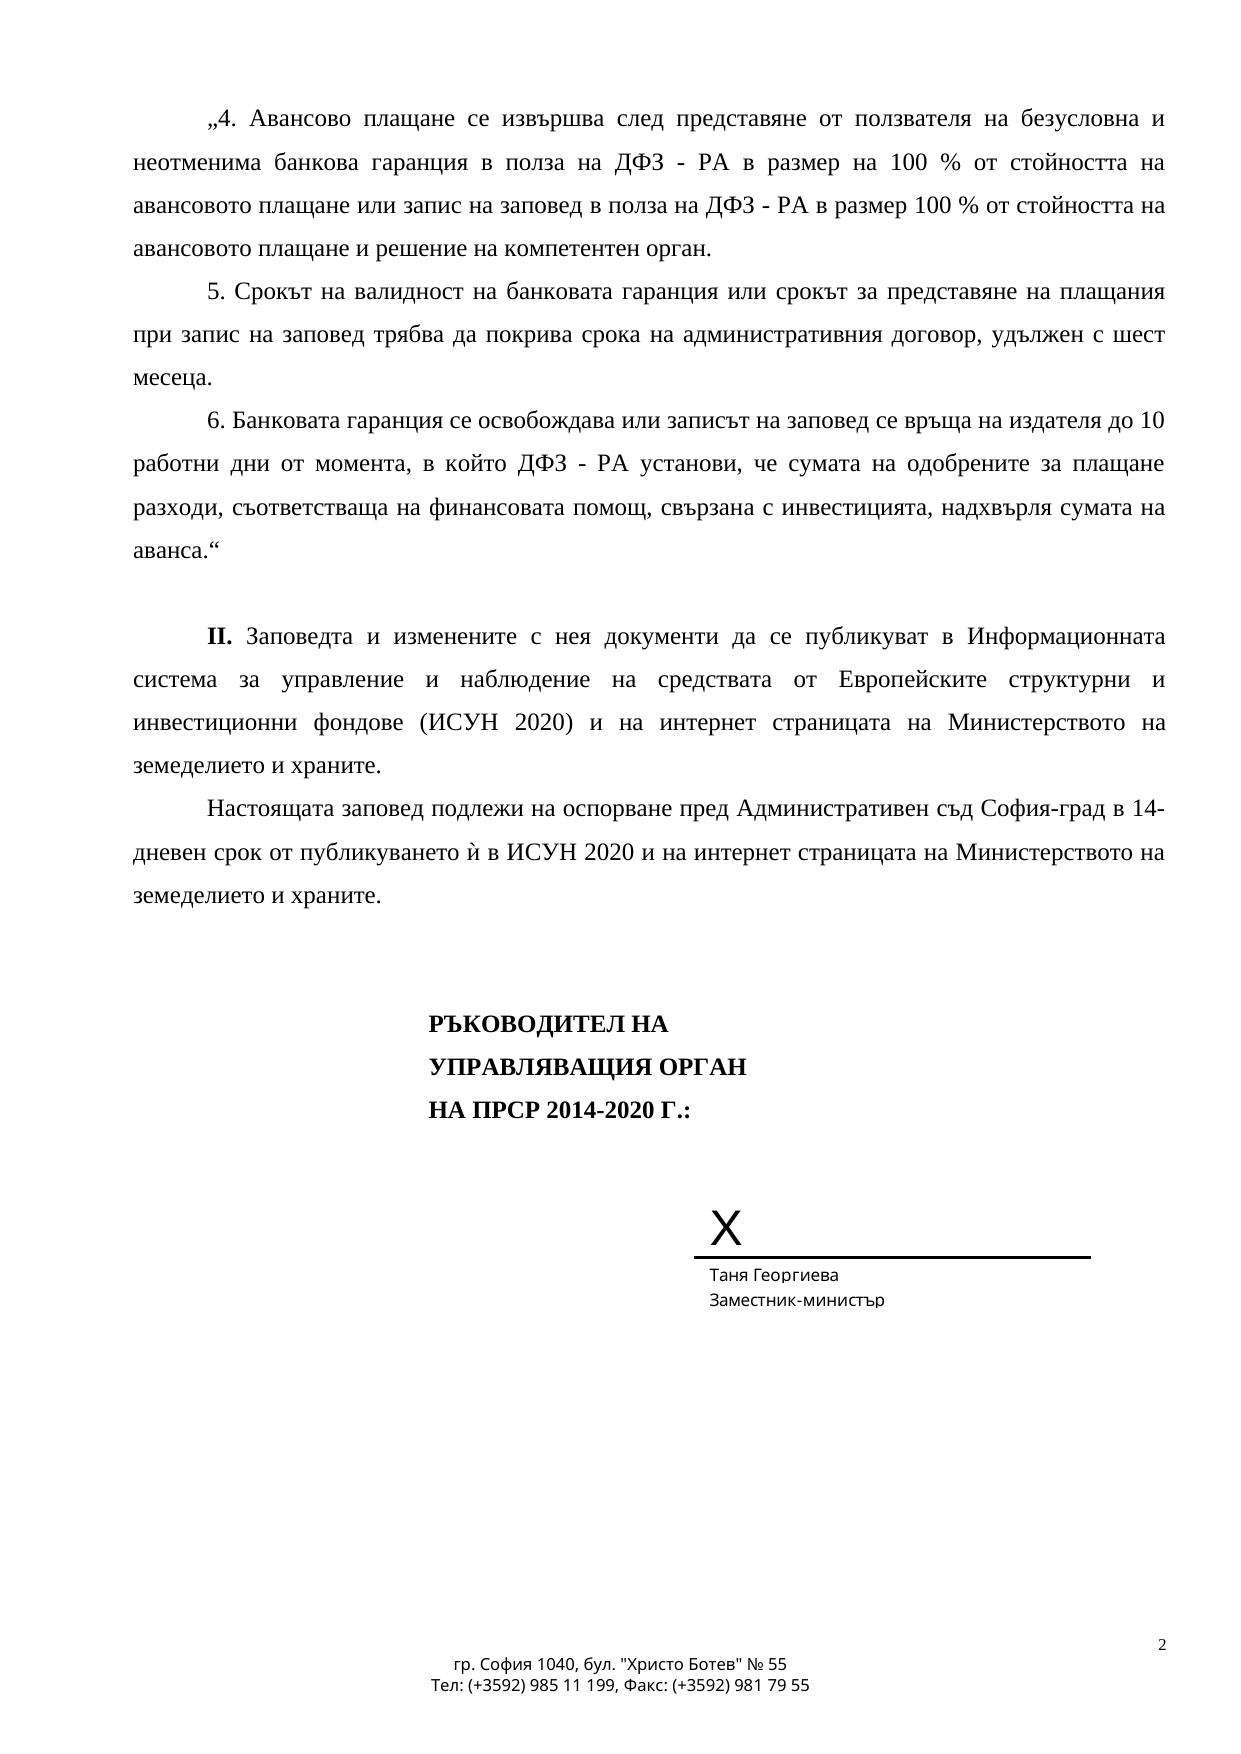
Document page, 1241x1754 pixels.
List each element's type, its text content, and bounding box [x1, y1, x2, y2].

text 5. Срокът на валидност на банковата гаранция или срокът за представяне на плащания при запис на заповед трябва да покрива срока на административния договор, удължен с шест месеца. [133, 276, 1166, 391]
text II. Заповедта и изменените с нея документи да се публикуват в Информационната система за управление и наблюдение на средствата от Европейските структурни и инвестиционни фондове (ИСУН 2020) и на интернет страницата на Министерството на земеделието и храните. [133, 621, 1166, 779]
text Настоящата заповед подлежи на оспорване пред Административен съд София-град в 14-дневен срок от публикуването ѝ в ИСУН 2020 и на интернет страницата на Министерството на земеделието и храните. [133, 793, 1166, 908]
text 6. Банковата гаранция се освобождава или записът на заповед се връща на издателя до 10 работни дни от момента, в който ДФЗ - РА установи, че сумата на одобрените за плащане разходи, съответстваща на финансовата помощ, свързана с инвестицията, надхвърля сумата на аванса.“ [133, 405, 1166, 563]
text НА ПРСР 2014-2020 Г.: [428, 1095, 1166, 1124]
text УПРАВЛЯВАЩИЯ ОРГАН [428, 1052, 1166, 1081]
text РЪКОВОДИТЕЛ НА [428, 1009, 1166, 1038]
text „4. Авансово плащане се извършва след представяне от ползвателя на безусловна и неотменима банкова гаранция в полза на ДФЗ - РА в размер на 100 % от стойността на авансовото плащане или запис на заповед в полза на ДФЗ - РА в размер 100 % от стойността на авансовото плащане и решение на компетентен орган. [133, 103, 1166, 262]
